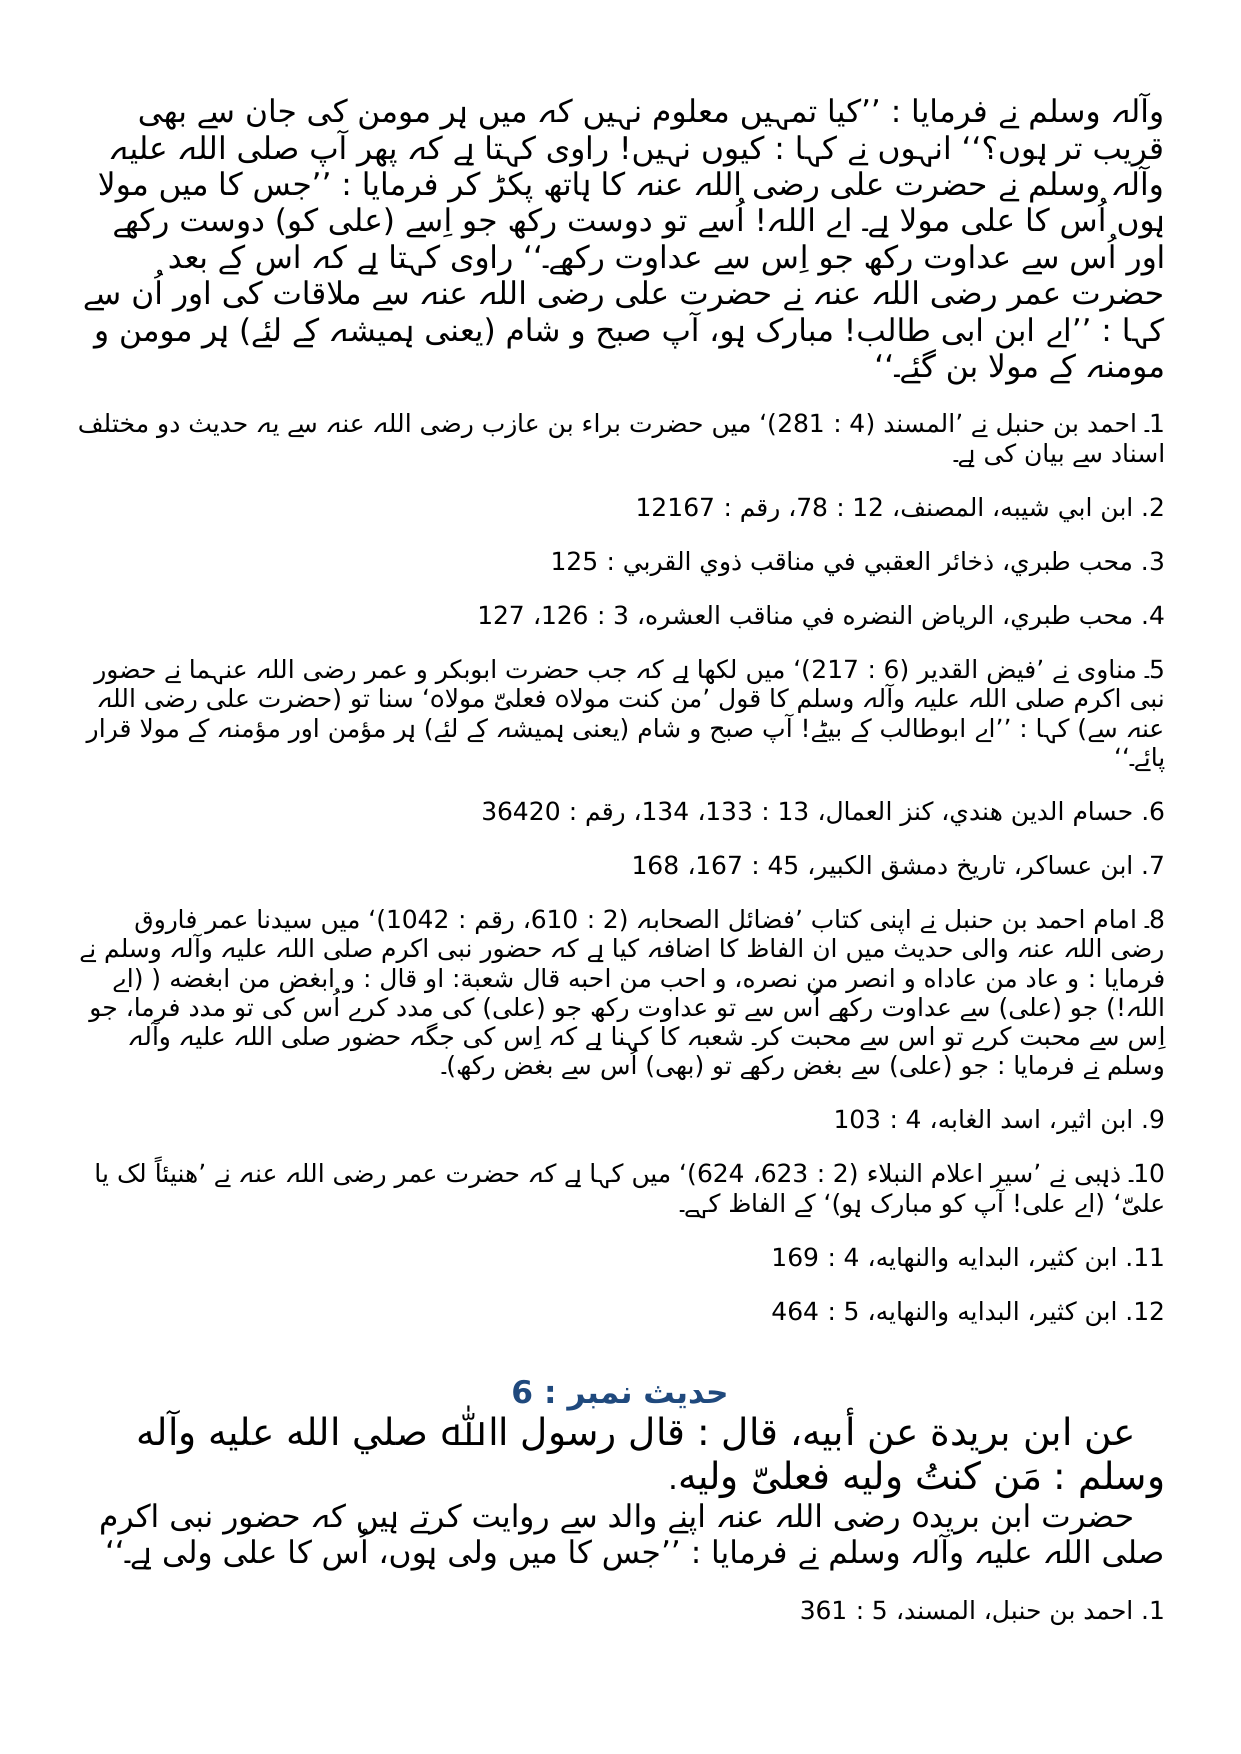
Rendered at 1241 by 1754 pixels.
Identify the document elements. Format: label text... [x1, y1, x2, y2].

text 2. ابن ابي شيبه، المصنف، 12 : 78، رقم : 12167 [75, 493, 1165, 522]
text 5۔ مناوی نے ’فیض القدیر (6 : 217)‘ میں لکھا ہے کہ جب حضرت ابوبکر و عمر رضی اللہ عنہما نے حضور نبی اکرم صلی اللہ علیہ وآلہ وسلم کا قول ’من کنت مولاہ فعلیّ مولاہ‘ سنا تو (حضرت علی رضی اللہ عنہ سے) کہا : ’’اے ابوطالب کے بیٹے! آپ صبح و شام (یعنی ہمیشہ کے لئے) ہر مؤمن اور مؤمنہ کے مولا قرار پائے۔‘‘ [75, 655, 1165, 772]
text 4. محب طبري، الرياض النضره في مناقب العشره، 3 : 126، 127 [75, 601, 1165, 630]
text 7. ابن عساکر، تاريخ دمشق الکبير، 45 : 167، 168 [75, 851, 1165, 880]
text 6. حسام الدين هندي، کنز العمال، 13 : 133، 134، رقم : 36420 [75, 797, 1165, 826]
text 12. ابن کثير، البدايه والنهايه، 5 : 464 [75, 1297, 1165, 1326]
text 1. احمد بن حنبل، المسند، 5 : 361 [75, 1596, 1165, 1625]
text 8۔ امام احمد بن حنبل نے اپنی کتاب ’فضائل الصحابہ (2 : 610، رقم : 1042)‘ میں سیدنا عمر فاروق رضی اللہ عنہ والی حدیث میں ان الفاظ کا اضافہ کیا ہے کہ حضور نبی اکرم صلی اللہ علیہ وآلہ وسلم نے فرمایا : و عاد من عاداه و انصر من نصره، و احب من احبه قال شعبة: او قال : و ابغض من ابغضه ( (اے اللہ!) جو (علی) سے عداوت رکھے اُس سے تو عداوت رکھ جو (علی) کی مدد کرے اُس کی تو مدد فرما، جو اِس سے محبت کرے تو اس سے محبت کر۔ شعبہ کا کہنا ہے کہ اِس کی جگہ حضور صلی اللہ علیہ وآلہ وسلم نے فرمایا : جو (علی) سے بغض رکھے تو (بھی) اُس سے بغض رکھ)۔ [75, 905, 1165, 1080]
text عن ابن بريدة عن أبيه، قال : قال رسول اﷲ صلي الله عليه وآله وسلم : مَن کنتُ وليه فعلیّ وليه. [75, 1411, 1165, 1498]
subtitle حدیث نمبر : 6 [75, 1375, 1165, 1411]
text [75, 94, 1165, 384]
text 11. ابن کثير، البدايه والنهايه، 4 : 169 [75, 1243, 1165, 1272]
text حضرت ابن بریدہ رضی اللہ عنہ اپنے والد سے روایت کرتے ہیں کہ حضور نبی اکرم صلی اللہ علیہ وآلہ وسلم نے فرمایا : ’’جس کا میں ولی ہوں، اُس کا علی ولی ہے۔‘‘ [75, 1498, 1165, 1571]
text 10۔ ذہبی نے ’سیر اعلام النبلاء (2 : 623، 624)‘ میں کہا ہے کہ حضرت عمر رضی اللہ عنہ نے ’هنیئاً لک یا علیّ‘ (اے علی! آپ کو مبارک ہو)‘ کے الفاظ کہے۔ [75, 1159, 1165, 1218]
text 1۔ احمد بن حنبل نے ’المسند (4 : 281)‘ میں حضرت براء بن عازب رضی اللہ عنہ سے یہ حدیث دو مختلف اسناد سے بیان کی ہے۔ [75, 409, 1165, 468]
text 3. محب طبري، ذخائر العقبي في مناقب ذوي القربي : 125 [75, 547, 1165, 576]
text 9. ابن اثير، اسد الغابه، 4 : 103 [75, 1105, 1165, 1134]
